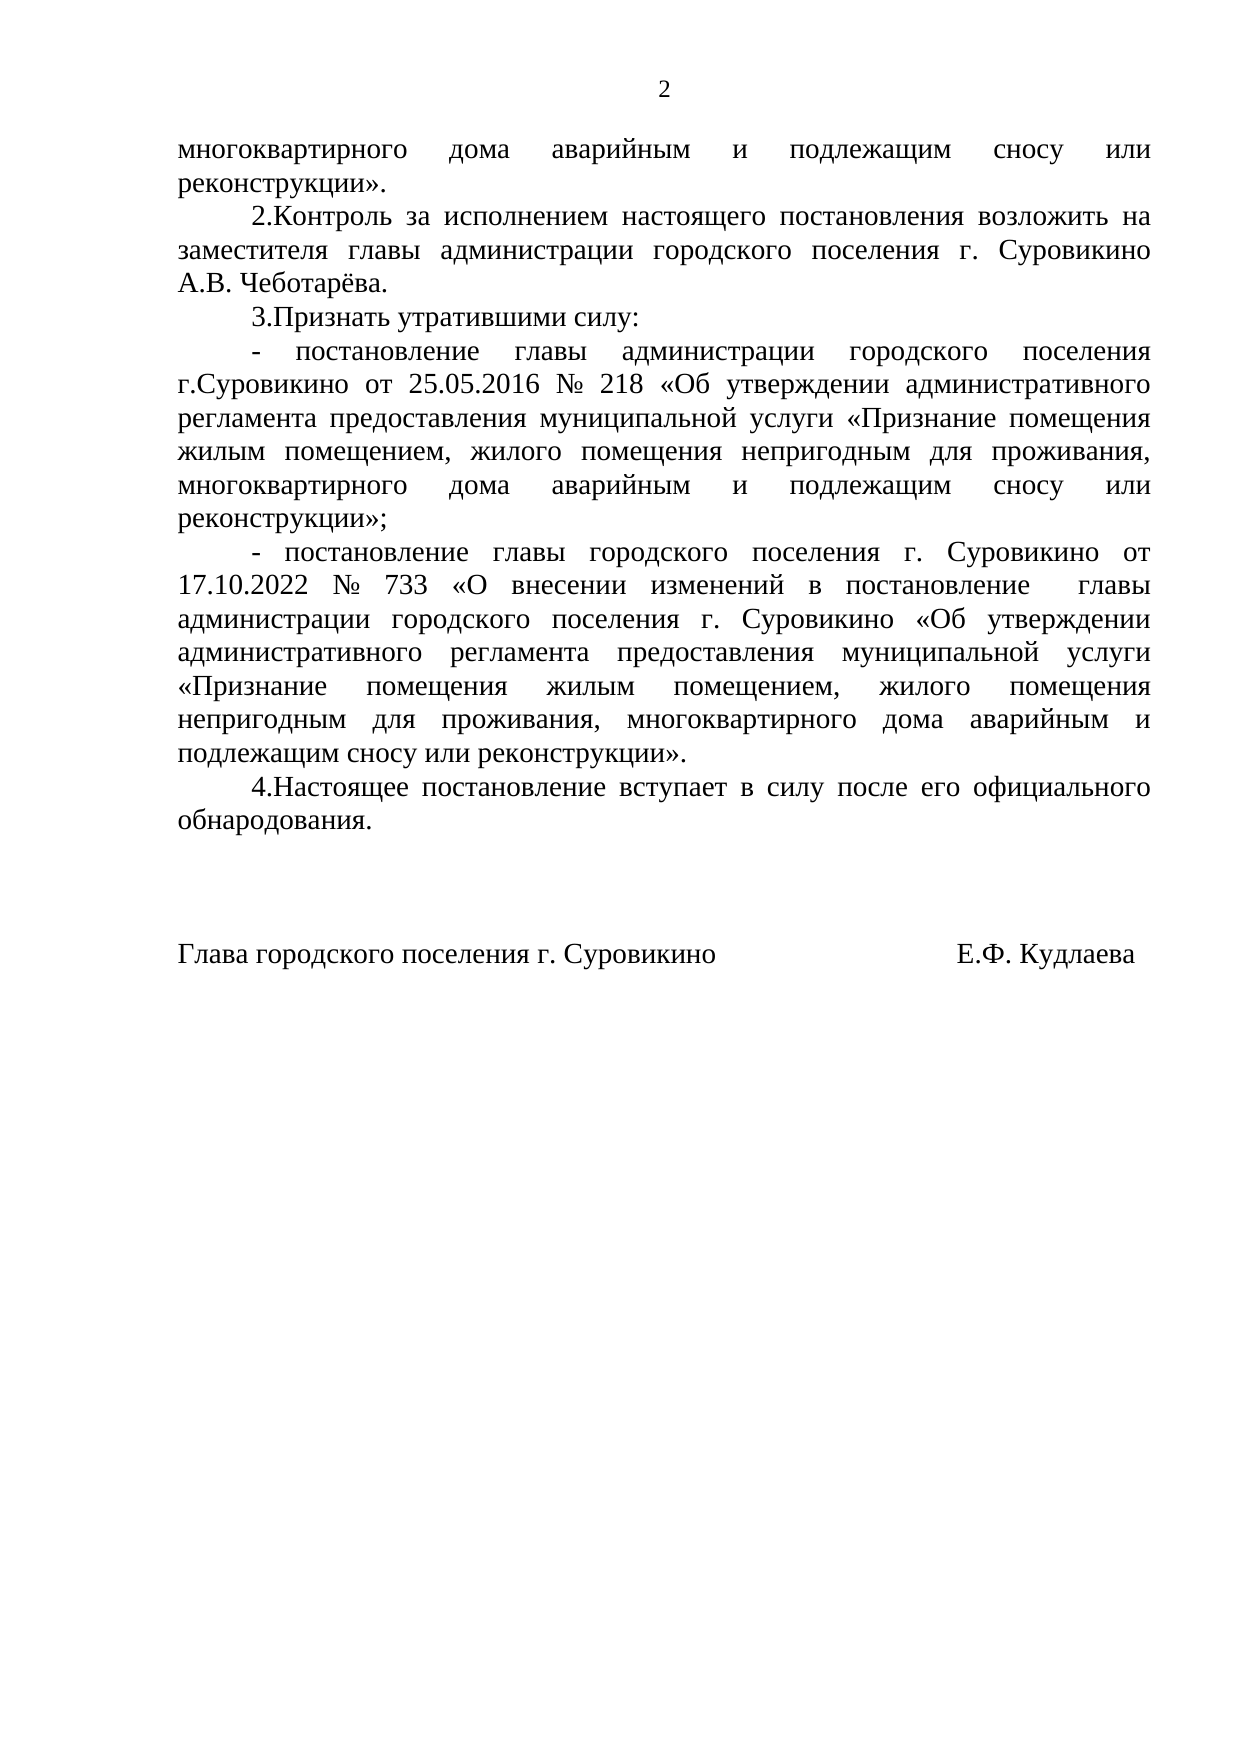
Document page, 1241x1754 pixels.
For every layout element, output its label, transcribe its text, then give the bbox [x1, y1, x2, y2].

text - постановление главы городского поселения г. Суровикино от 17.10.2022 № 733 «О внесении изменений в постановление главы администрации городского поселения г. Суровикино «Об утверждении административного регламента предоставления муниципальной услуги «Признание помещения жилым помещением, жилого помещения непригодным для проживания, многоквартирного дома аварийным и подлежащим сносу или реконструкции». [177, 534, 1152, 769]
text Глава городского поселения г. Суровикино Е.Ф. Кудлаева [177, 936, 1152, 970]
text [177, 131, 1152, 198]
text 3.Признать утратившими силу: [177, 299, 1152, 333]
text 4.Настоящее постановление вступает в силу после его официального обнародования. [177, 769, 1152, 836]
text 2.Контроль за исполнением настоящего постановления возложить на заместителя главы администрации городского поселения г. Суровикино А.В. Чеботарёва. [177, 198, 1152, 299]
text - постановление главы администрации городского поселения г.Суровикино от 25.05.2016 № 218 «Об утверждении административного регламента предоставления муниципальной услуги «Признание помещения жилым помещением, жилого помещения непригодным для проживания, многоквартирного дома аварийным и подлежащим сносу или реконструкции»; [177, 333, 1152, 534]
